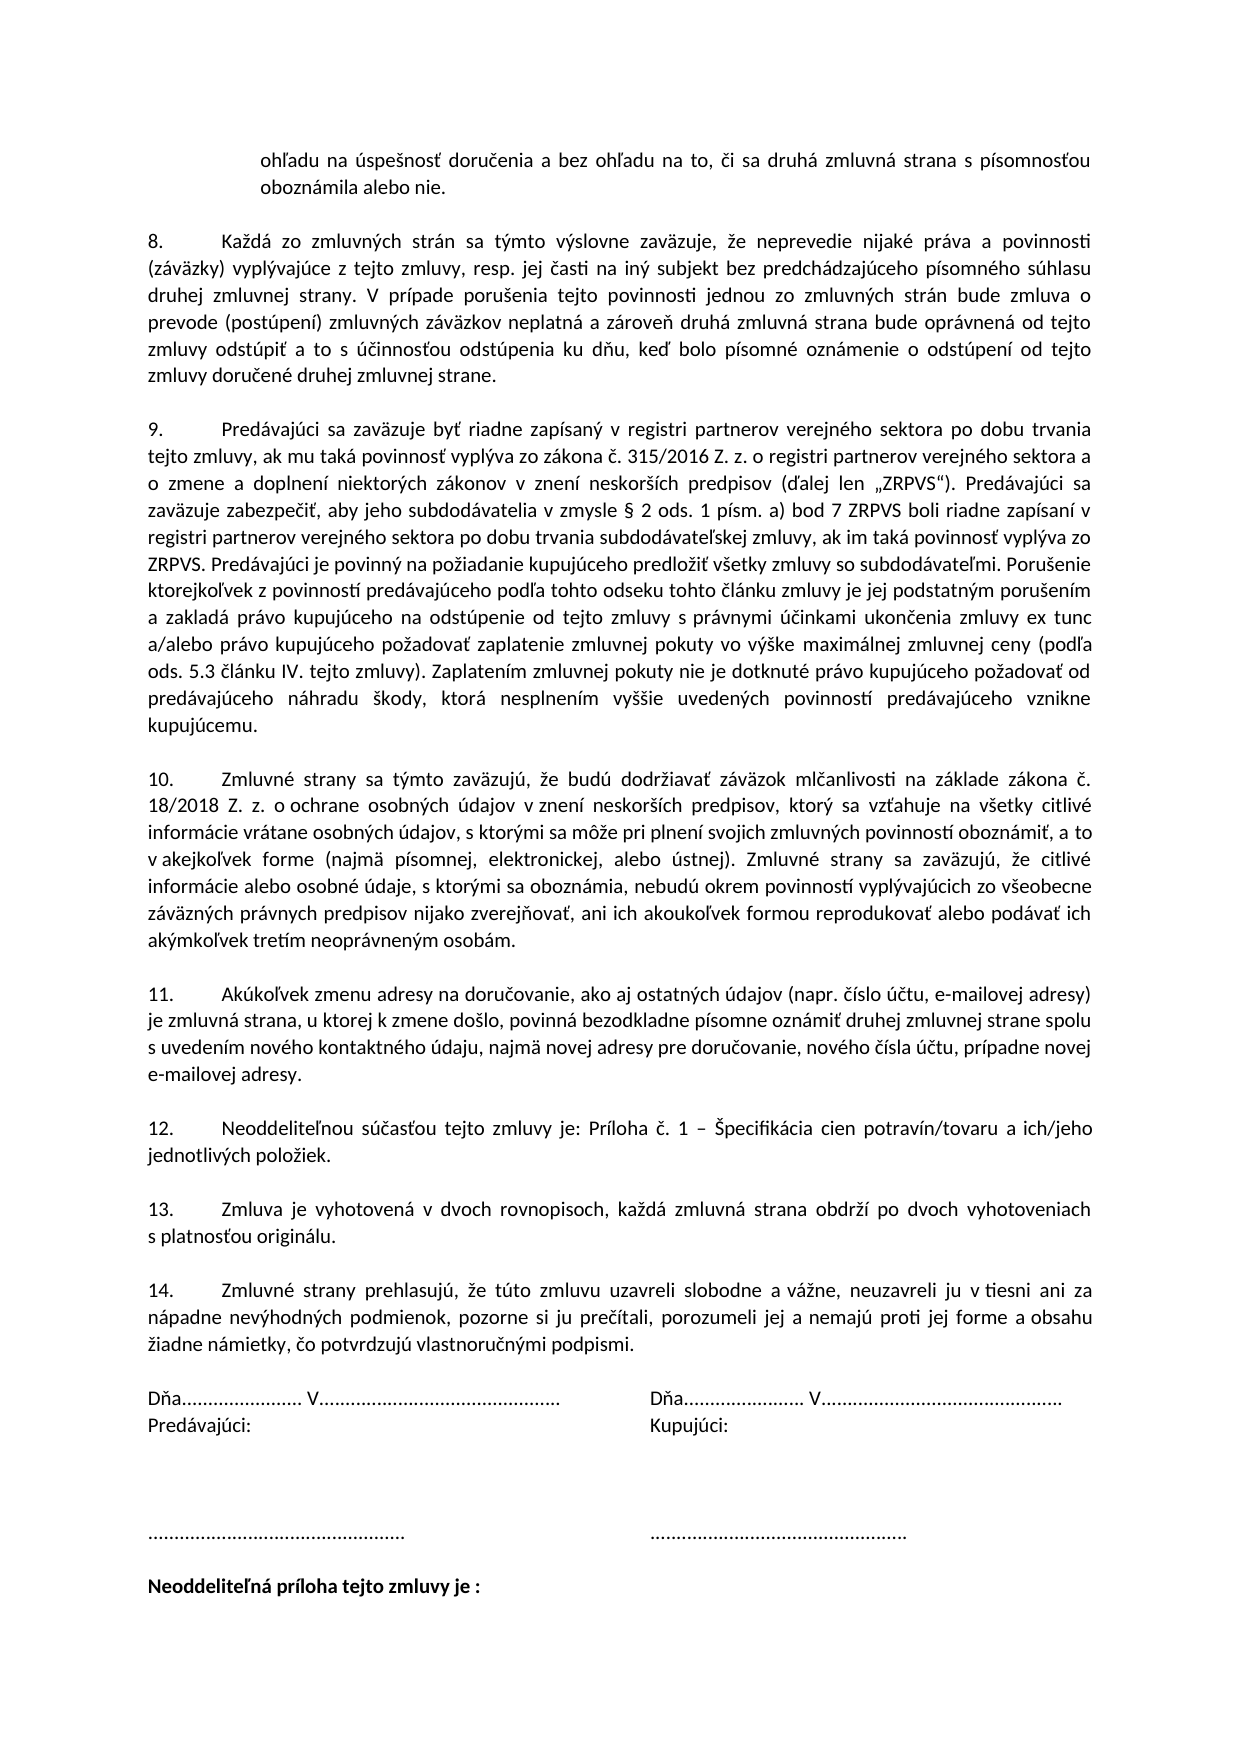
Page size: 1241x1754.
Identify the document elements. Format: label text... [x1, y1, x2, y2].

text Neoddeliteľná príloha tejto zmluvy je : [148, 1573, 1093, 1598]
list Zmluva je vyhotovená v dvoch rovnopisoch, každá zmluvná strana obdrží po dvoch vyhotoveniach s platnosťou originálu. [148, 1196, 1093, 1248]
text Dňa....................... V.............................................. Dňa....................... V.............................................. [148, 1385, 1093, 1410]
list Akúkoľvek zmenu adresy na doručovanie, ako aj ostatných údajov (napr. číslo účtu, e-mailovej adresy) je zmluvná strana, u ktorej k zmene došlo, povinná bezodkladne písomne oznámiť druhej zmluvnej strane spolu s uvedením nového kontaktného údaju, najmä novej adresy pre doručovanie, nového čísla účtu, prípadne novej e-mailovej adresy. [148, 981, 1093, 1087]
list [223, 148, 1093, 200]
list Zmluvné strany sa týmto zaväzujú, že budú dodržiavať záväzok mlčanlivosti na základe zákona č. 18/2018 Z. z. o ochrane osobných údajov v znení neskorších predpisov, ktorý sa vzťahuje na všetky citlivé informácie vrátane osobných údajov, s ktorými sa môže pri plnení svojich zmluvných povinností oboznámiť, a to v akejkoľvek forme (najmä písomnej, elektronickej, alebo ústnej). Zmluvné strany sa zaväzujú, že citlivé informácie alebo osobné údaje, s ktorými sa oboznámia, nebudú okrem povinností vyplývajúcich zo všeobecne záväzných právnych predpisov nijako zverejňovať, ani ich akoukoľvek formou reprodukovať alebo podávať ich akýmkoľvek tretím neoprávneným osobám. [148, 766, 1093, 952]
list Každá zo zmluvných strán sa týmto výslovne zaväzuje, že neprevedie nijaké práva a povinnosti (záväzky) vyplývajúce z tejto zmluvy, resp. jej časti na iný subjekt bez predchádzajúceho písomného súhlasu druhej zmluvnej strany. V prípade porušenia tejto povinnosti jednou zo zmluvných strán bude zmluva o prevode (postúpení) zmluvných záväzkov neplatná a zároveň druhá zmluvná strana bude oprávnená od tejto zmluvy odstúpiť a to s účinnosťou odstúpenia ku dňu, keď bolo písomné oznámenie o odstúpení od tejto zmluvy doručené druhej zmluvnej strane. [148, 228, 1093, 388]
list Zmluvné strany prehlasujú, že túto zmluvu uzavreli slobodne a vážne, neuzavreli ju v tiesni ani za nápadne nevýhodných podmienok, pozorne si ju prečítali, porozumeli jej a nemajú proti jej forme a obsahu žiadne námietky, čo potvrdzujú vlastnoručnými podpismi. [148, 1277, 1093, 1357]
list Predávajúci sa zaväzuje byť riadne zapísaný v registri partnerov verejného sektora po dobu trvania tejto zmluvy, ak mu taká povinnosť vyplýva zo zákona č. 315/2016 Z. z. o registri partnerov verejného sektora a o zmene a doplnení niektorých zákonov v znení neskorších predpisov (ďalej len „ZRPVS“). Predávajúci sa zaväzuje zabezpečiť, aby jeho subdodávatelia v zmysle § 2 ods. 1 písm. a) bod 7 ZRPVS boli riadne zapísaní v registri partnerov verejného sektora po dobu trvania subdodávateľskej zmluvy, ak im taká povinnosť vyplýva zo ZRPVS. Predávajúci je povinný na požiadanie kupujúceho predložiť všetky zmluvy so subdodávateľmi. Porušenie ktorejkoľvek z povinností predávajúceho podľa tohto odseku tohto článku zmluvy je jej podstatným porušením a zakladá právo kupujúceho na odstúpenie od tejto zmluvy s právnymi účinkami ukončenia zmluvy ex tunc a/alebo právo kupujúceho požadovať zaplatenie zmluvnej pokuty vo výške maximálnej zmluvnej ceny (podľa ods. 5.3 článku IV. tejto zmluvy). Zaplatením zmluvnej pokuty nie je dotknuté právo kupujúceho požadovať od predávajúceho náhradu škody, ktorá nesplnením vyššie uvedených povinností predávajúceho vznikne kupujúcemu. [148, 416, 1093, 737]
list Neoddeliteľnou súčasťou tejto zmluvy je: Príloha č. 1 – Špecifikácia cien potravín/tovaru a ich/jeho jednotlivých položiek. [148, 1115, 1093, 1167]
list Predávajúci: Kupujúci: [148, 1412, 1093, 1437]
list ................................................. ................................................. [148, 1519, 1093, 1545]
